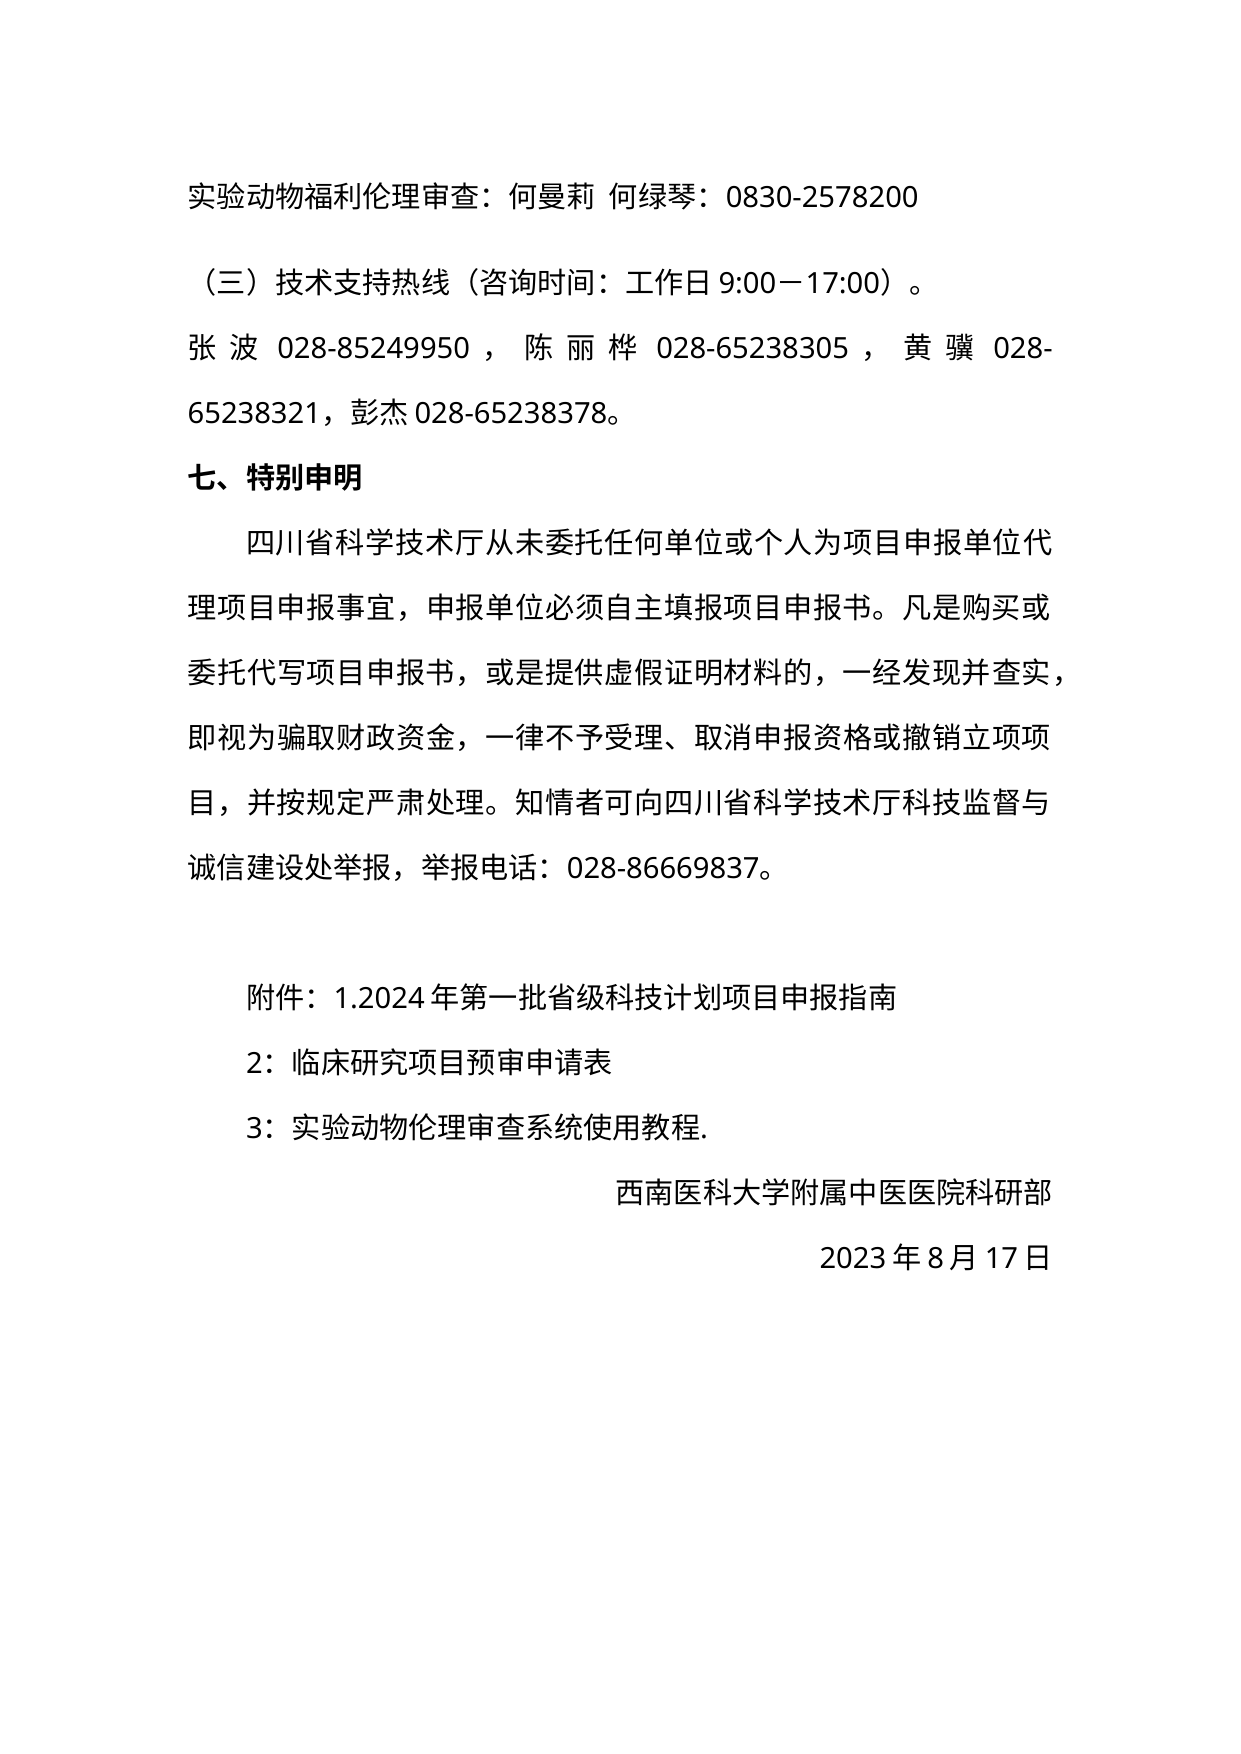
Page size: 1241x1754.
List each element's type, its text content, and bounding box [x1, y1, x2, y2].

text 2023年8月17日 [187, 1223, 1053, 1288]
text 3：实验动物伦理审查系统使用教程. [187, 1093, 1053, 1158]
list 实验动物福利伦理审查：何曼莉 何绿琴：0830-2578200 [187, 162, 1053, 227]
text 七、特别申明 [187, 443, 1053, 508]
text 四川省科学技术厅从未委托任何单位或个人为项目申报单位代理项目申报事宜，申报单位必须自主填报项目申报书。凡是购买或委托代写项目申报书，或是提供虚假证明材料的，一经发现并查实，即视为骗取财政资金，一律不予受理、取消申报资格或撤销立项项目，并按规定严肃处理。知情者可向四川省科学技术厅科技监督与诚信建设处举报，举报电话：028-86669837。 [187, 508, 1053, 898]
text 附件：1.2024年第一批省级科技计划项目申报指南 [187, 963, 1053, 1028]
text （三）技术支持热线（咨询时间：工作日9:00－17:00）。 [187, 248, 1053, 313]
text 张波028-85249950，陈丽桦028-65238305，黄骥028-65238321，彭杰028-65238378。 [187, 313, 1053, 443]
text 2：临床研究项目预审申请表 [187, 1028, 1053, 1093]
text 西南医科大学附属中医医院科研部 [187, 1158, 1053, 1223]
